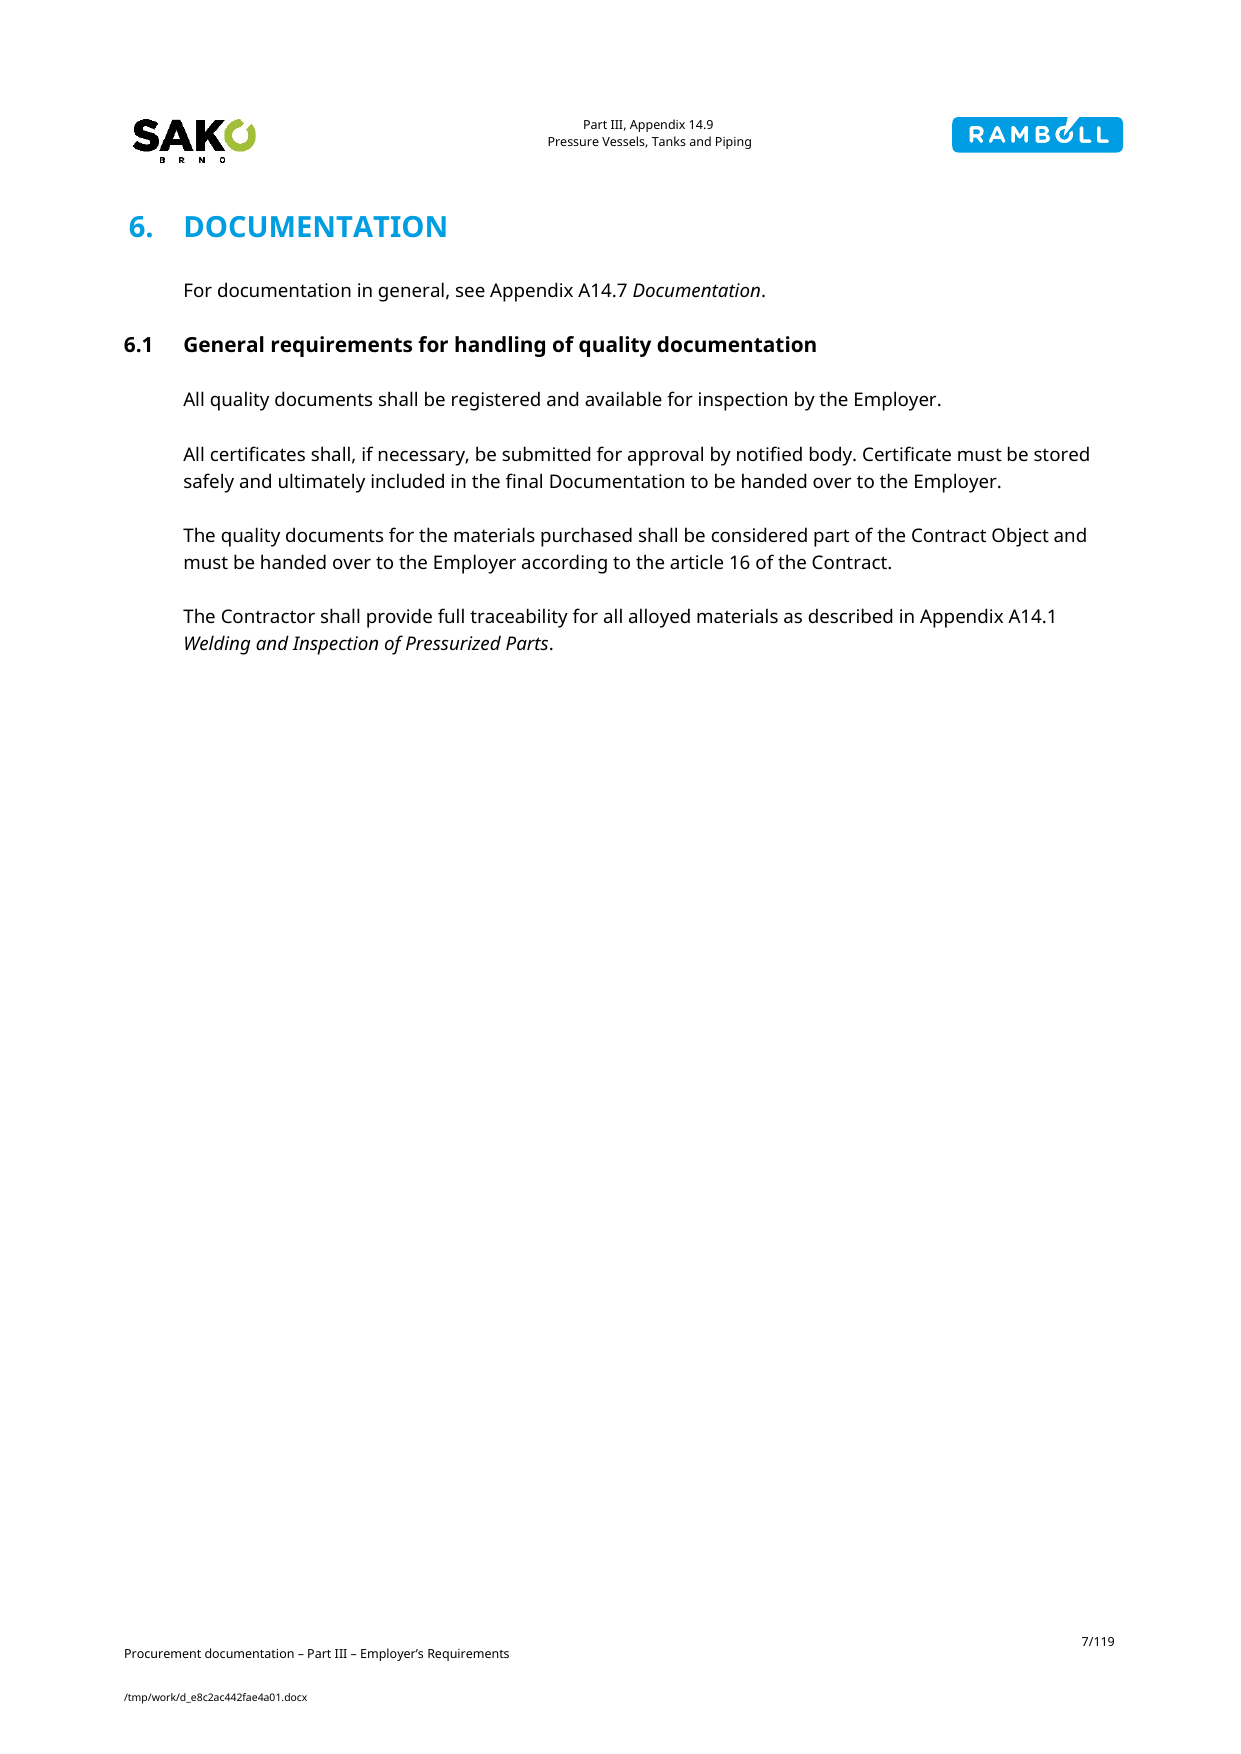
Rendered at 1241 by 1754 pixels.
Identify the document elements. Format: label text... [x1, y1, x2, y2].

text The quality documents for the materials purchased shall be considered part of the Contract Object and must be handed over to the Employer according to the article 16 of the Contract. [183, 521, 1116, 575]
text The Contractor shall provide full traceability for all alloyed materials as described in Appendix A14.1 Welding and Inspection of Pressurized Parts. [183, 602, 1116, 656]
text All quality documents shall be registered and available for inspection by the Employer. [183, 385, 1116, 412]
subtitle General requirements for handling of quality documentation [153, 330, 1116, 358]
text All certificates shall, if necessary, be submitted for approval by notified body. Certificate must be stored safely and ultimately included in the final Documentation to be handed over to the Employer. [183, 439, 1116, 493]
text For documentation in general, see Appendix A14.7 Documentation. [183, 276, 1116, 303]
subtitle Documentation [153, 207, 1116, 246]
picture [132, 119, 256, 163]
